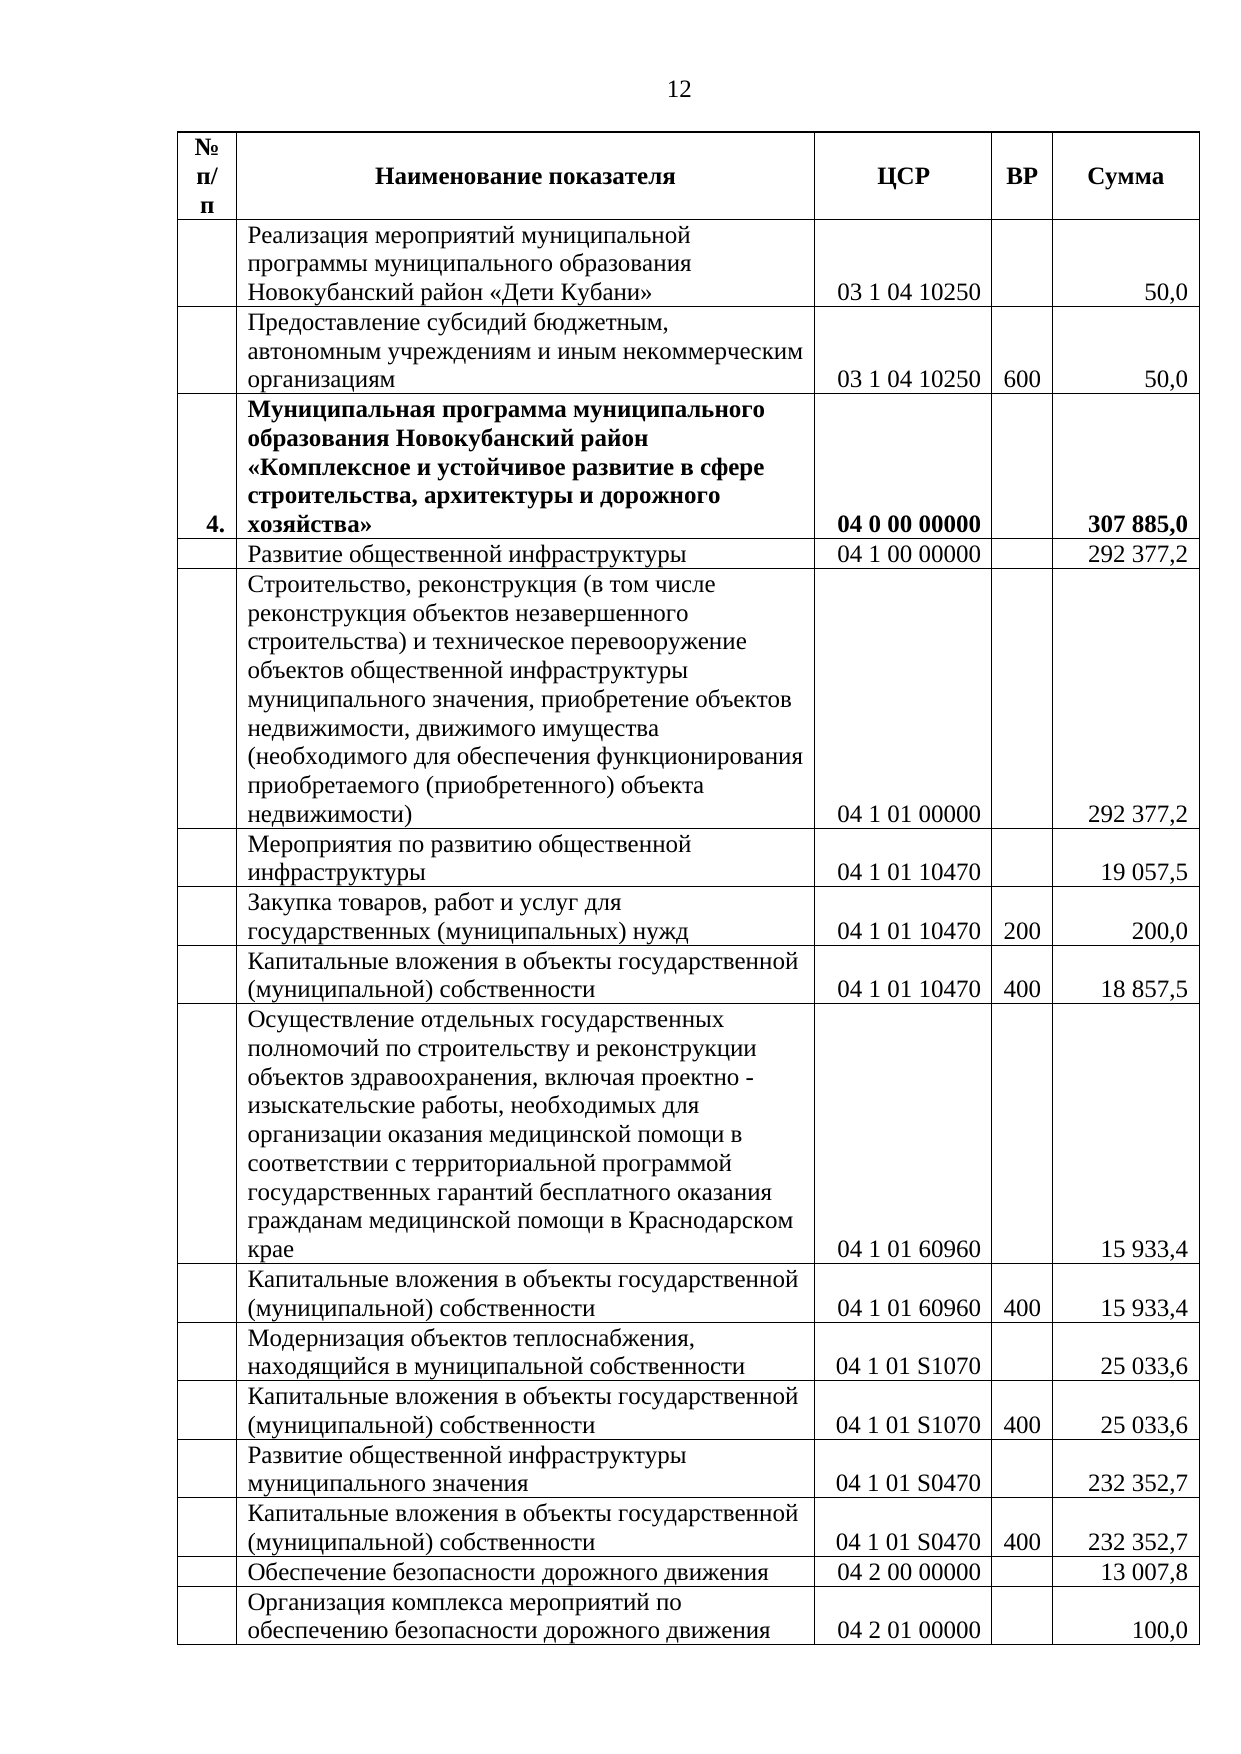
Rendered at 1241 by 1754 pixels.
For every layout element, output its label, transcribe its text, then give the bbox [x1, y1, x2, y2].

table_cell [992, 394, 1052, 538]
table_cell 03 1 04 10250 [815, 307, 991, 393]
table_cell Капитальные вложения в объекты государственной (муниципальной) собственности [237, 946, 814, 1003]
table_cell [178, 307, 236, 393]
table_cell Строительство, реконструкция (в том числе реконструкция объектов незавершенного строительства) и техническое перевооружение объектов общественной инфраструктуры муниципального значения, приобретение объектов недвижимости, движимого имущества (необходимого для обеспечения функционирования приобретаемого (приобретенного) объекта недвижимости) [237, 569, 814, 828]
table_cell [992, 1323, 1052, 1380]
table_cell [178, 1440, 236, 1497]
table_cell 15 933,4 [1053, 1004, 1199, 1263]
table_cell Реализация мероприятий муниципальной программы муниципального образования Новокубанский район «Дети Кубани» [237, 220, 814, 306]
table_cell [178, 220, 236, 306]
table_cell 15 933,4 [1053, 1264, 1199, 1322]
table_cell [178, 1323, 236, 1380]
table_cell Капитальные вложения в объекты государственной (муниципальной) собственности [237, 1264, 814, 1322]
table_cell 4. [178, 394, 236, 538]
table_cell [992, 829, 1052, 886]
table_cell [992, 1440, 1052, 1497]
table_cell 04 1 01 10470 [815, 946, 991, 1003]
table_cell [992, 220, 1052, 306]
table_cell [178, 1498, 236, 1556]
table_cell 50,0 [1053, 220, 1199, 306]
table_cell 04 1 01 00000 [815, 569, 991, 828]
table_cell [992, 1557, 1052, 1586]
table_cell 04 1 01 10470 [815, 887, 991, 945]
table_cell 25 033,6 [1053, 1323, 1199, 1380]
table_cell 600 [992, 307, 1052, 393]
table_cell 04 2 00 00000 [815, 1557, 991, 1586]
table_header Наименование показателя [237, 133, 814, 219]
table_cell [992, 1587, 1052, 1644]
table_cell 25 033,6 [1053, 1381, 1199, 1439]
table_cell Развитие общественной инфраструктуры муниципального значения [237, 1440, 814, 1497]
table_cell [992, 539, 1052, 568]
table_cell 04 2 01 00000 [815, 1587, 991, 1644]
table_cell 100,0 [1053, 1587, 1199, 1644]
table_cell 19 057,5 [1053, 829, 1199, 886]
table_header ЦСР [815, 133, 991, 219]
table_cell Модернизация объектов теплоснабжения, находящийся в муниципальной собственности [237, 1323, 814, 1380]
table_header Сумма [1053, 133, 1199, 219]
table_cell 232 352,7 [1053, 1498, 1199, 1556]
table_cell 04 1 01 S0470 [815, 1440, 991, 1497]
table_cell 04 0 00 00000 [815, 394, 991, 538]
table_cell [992, 1004, 1052, 1263]
table_cell 04 1 01 10470 [815, 829, 991, 886]
table_cell 200 [992, 887, 1052, 945]
table_cell 400 [992, 1264, 1052, 1322]
table_cell Предоставление субсидий бюджетным, автономным учреждениям и иным некоммерческим организациям [237, 307, 814, 393]
table_cell 04 1 01 S0470 [815, 1498, 991, 1556]
table_cell Муниципальная программа муниципального образования Новокубанский район «Комплексное и устойчивое развитие в сфере строительства, архитектуры и дорожного хозяйства» [237, 394, 814, 538]
table_cell Организация комплекса мероприятий по обеспечению безопасности дорожного движения [237, 1587, 814, 1644]
table_cell 292 377,2 [1053, 569, 1199, 828]
table_cell Капитальные вложения в объекты государственной (муниципальной) собственности [237, 1381, 814, 1439]
table_cell Закупка товаров, работ и услуг для государственных (муниципальных) нужд [237, 887, 814, 945]
table_cell 292 377,2 [1053, 539, 1199, 568]
table_cell 04 1 01 S1070 [815, 1381, 991, 1439]
table_cell [178, 1264, 236, 1322]
table_cell 04 1 01 60960 [815, 1004, 991, 1263]
table_header ВР [992, 133, 1052, 219]
table_cell 18 857,5 [1053, 946, 1199, 1003]
table_cell [178, 1557, 236, 1586]
table_cell [992, 569, 1052, 828]
table_header № п/п [178, 133, 236, 219]
table_cell [178, 1587, 236, 1644]
table_cell 200,0 [1053, 887, 1199, 945]
table_cell 04 1 01 S1070 [815, 1323, 991, 1380]
table_cell 13 007,8 [1053, 1557, 1199, 1586]
table_cell 03 1 04 10250 [815, 220, 991, 306]
table_cell 04 1 01 60960 [815, 1264, 991, 1322]
table_cell 400 [992, 1498, 1052, 1556]
table_cell [178, 1381, 236, 1439]
table_cell [178, 887, 236, 945]
table_cell 232 352,7 [1053, 1440, 1199, 1497]
table_cell [178, 1004, 236, 1263]
table_cell Обеспечение безопасности дорожного движения [237, 1557, 814, 1586]
table_cell 400 [992, 1381, 1052, 1439]
table_cell Мероприятия по развитию общественной инфраструктуры [237, 829, 814, 886]
table_cell [178, 946, 236, 1003]
table_cell Развитие общественной инфраструктуры [237, 539, 814, 568]
table_cell 400 [992, 946, 1052, 1003]
table_cell [178, 539, 236, 568]
table_cell 50,0 [1053, 307, 1199, 393]
table_cell 307 885,0 [1053, 394, 1199, 538]
table_cell Капитальные вложения в объекты государственной (муниципальной) собственности [237, 1498, 814, 1556]
table_cell 04 1 00 00000 [815, 539, 991, 568]
table_cell [178, 569, 236, 828]
table_cell Осуществление отдельных государственных полномочий по строительству и реконструкции объектов здравоохранения, включая проектно - изыскательские работы, необходимых для организации оказания медицинской помощи в соответствии с территориальной программой государственных гарантий бесплатного оказания гражданам медицинской помощи в Краснодарском крае [237, 1004, 814, 1263]
table_cell [178, 829, 236, 886]
